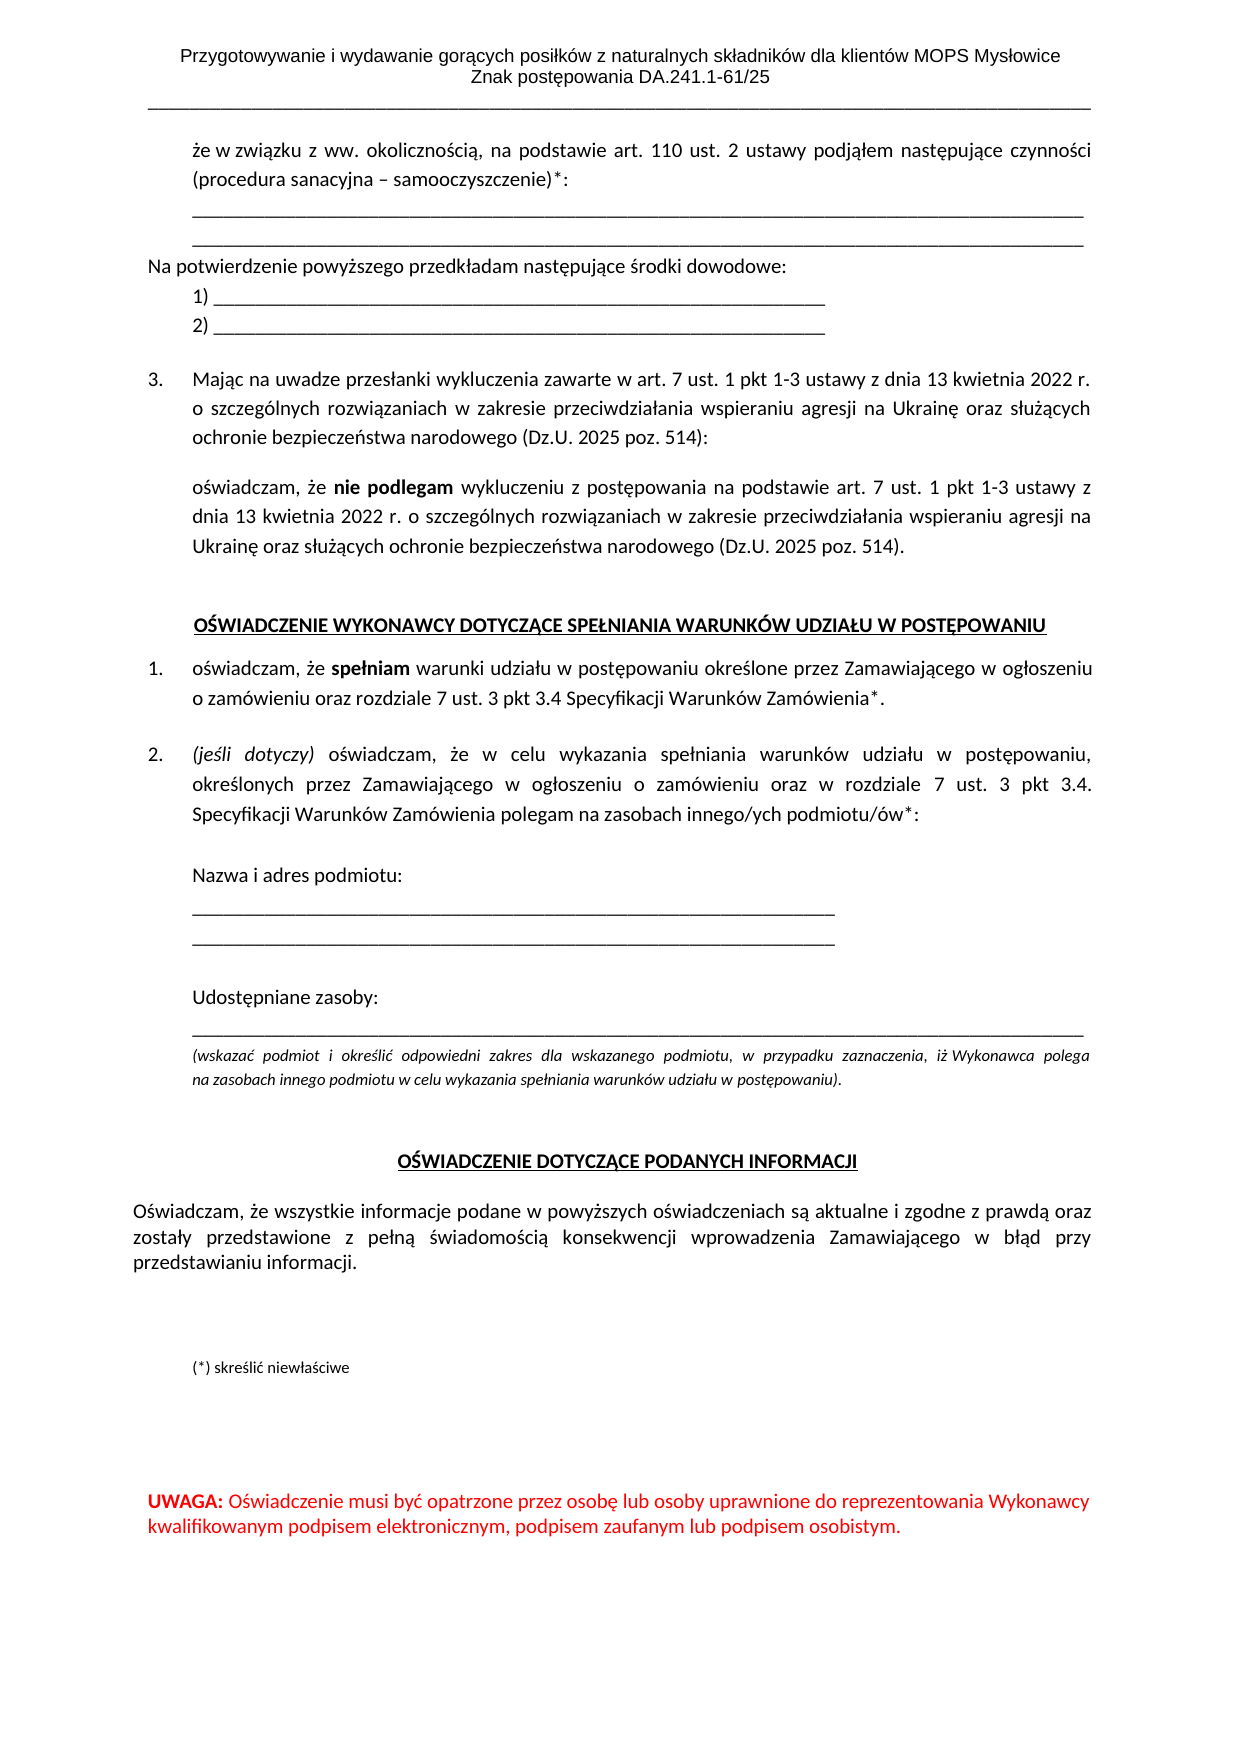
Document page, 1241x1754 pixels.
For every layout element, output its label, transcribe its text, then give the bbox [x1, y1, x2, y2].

text ______________________________________________________________________________________ [192, 1014, 1090, 1040]
text UWAGA: Oświadczenie musi być opatrzone przez osobę lub osoby uprawnione do reprezentowania Wykonawcy kwalifikowanym podpisem elektronicznym, podpisem zaufanym lub podpisem osobistym. [148, 1488, 1093, 1539]
text Oświadczam, że wszystkie informacje podane w powyższych oświadczeniach są aktualne i zgodne z prawdą oraz zostały przedstawione z pełną świadomością konsekwencji wprowadzenia Zamawiającego w błąd przy przedstawianiu informacji. [133, 1199, 1093, 1275]
text ______________________________________________________________________________________ [148, 224, 1093, 250]
text ______________________________________________________________ [192, 923, 1090, 949]
list oświadczam, że nie podlegam wykluczeniu z postępowania na podstawie art. 7 ust. 1 pkt 1-3 ustawy z dnia 13 kwietnia 2022 r. o szczególnych rozwiązaniach w zakresie przeciwdziałania wspieraniu agresji na Ukrainę oraz służących ochronie bezpieczeństwa narodowego (Dz.U. 2025 poz. 514). [192, 474, 1093, 558]
text (*) skreślić niewłaściwe [162, 1357, 1093, 1377]
text (wskazać podmiot i określić odpowiedni zakres dla wskazanego podmiotu, w przypadku zaznaczenia, iż Wykonawca polega na zasobach innego podmiotu w celu wykazania spełniania warunków udziału w postępowaniu). [192, 1045, 1090, 1089]
text ______________________________________________________________ [192, 893, 1090, 918]
list oświadczam, że spełniam warunki udziału w postępowaniu określone przez Zamawiającego w ogłoszeniu o zamówieniu oraz rozdziale 7 ust. 3 pkt 3.4 Specyfikacji Warunków Zamówienia*. [148, 655, 1093, 711]
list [148, 137, 1093, 192]
list Mając na uwadze przesłanki wykluczenia zawarte w art. 7 ust. 1 pkt 1-3 ustawy z dnia 13 kwietnia 2022 r. o szczególnych rozwiązaniach w zakresie przeciwdziałania wspieraniu agresji na Ukrainę oraz służących ochronie bezpieczeństwa narodowego (Dz.U. 2025 poz. 514): [148, 366, 1093, 450]
text 1) ___________________________________________________________ [148, 283, 1093, 308]
list (jeśli dotyczy) oświadczam, że w celu wykazania spełniania warunków udziału w postępowaniu, określonych przez Zamawiającego w ogłoszeniu o zamówieniu oraz w rozdziale 7 ust. 3 pkt 3.4. Specyfikacji Warunków Zamówienia polegam na zasobach innego/ych podmiotu/ów*: [148, 741, 1093, 827]
text ______________________________________________________________________________________ [148, 195, 1093, 221]
text Udostępniane zasoby: [192, 984, 1090, 1009]
text Na potwierdzenie powyższego przedkładam następujące środki dowodowe: [148, 254, 1093, 279]
text 2) ___________________________________________________________ [148, 312, 1093, 337]
text Nazwa i adres podmiotu: [148, 862, 1090, 888]
text OŚWIADCZENIE DOTYCZĄCE PODANYCH INFORMACJI [162, 1148, 1093, 1173]
text OŚWIADCZENIE WYKONAWCY DOTYCZĄCE SPEŁNIANIA WARUNKÓW UDZIAŁU W POSTĘPOWANIU [148, 612, 1093, 637]
